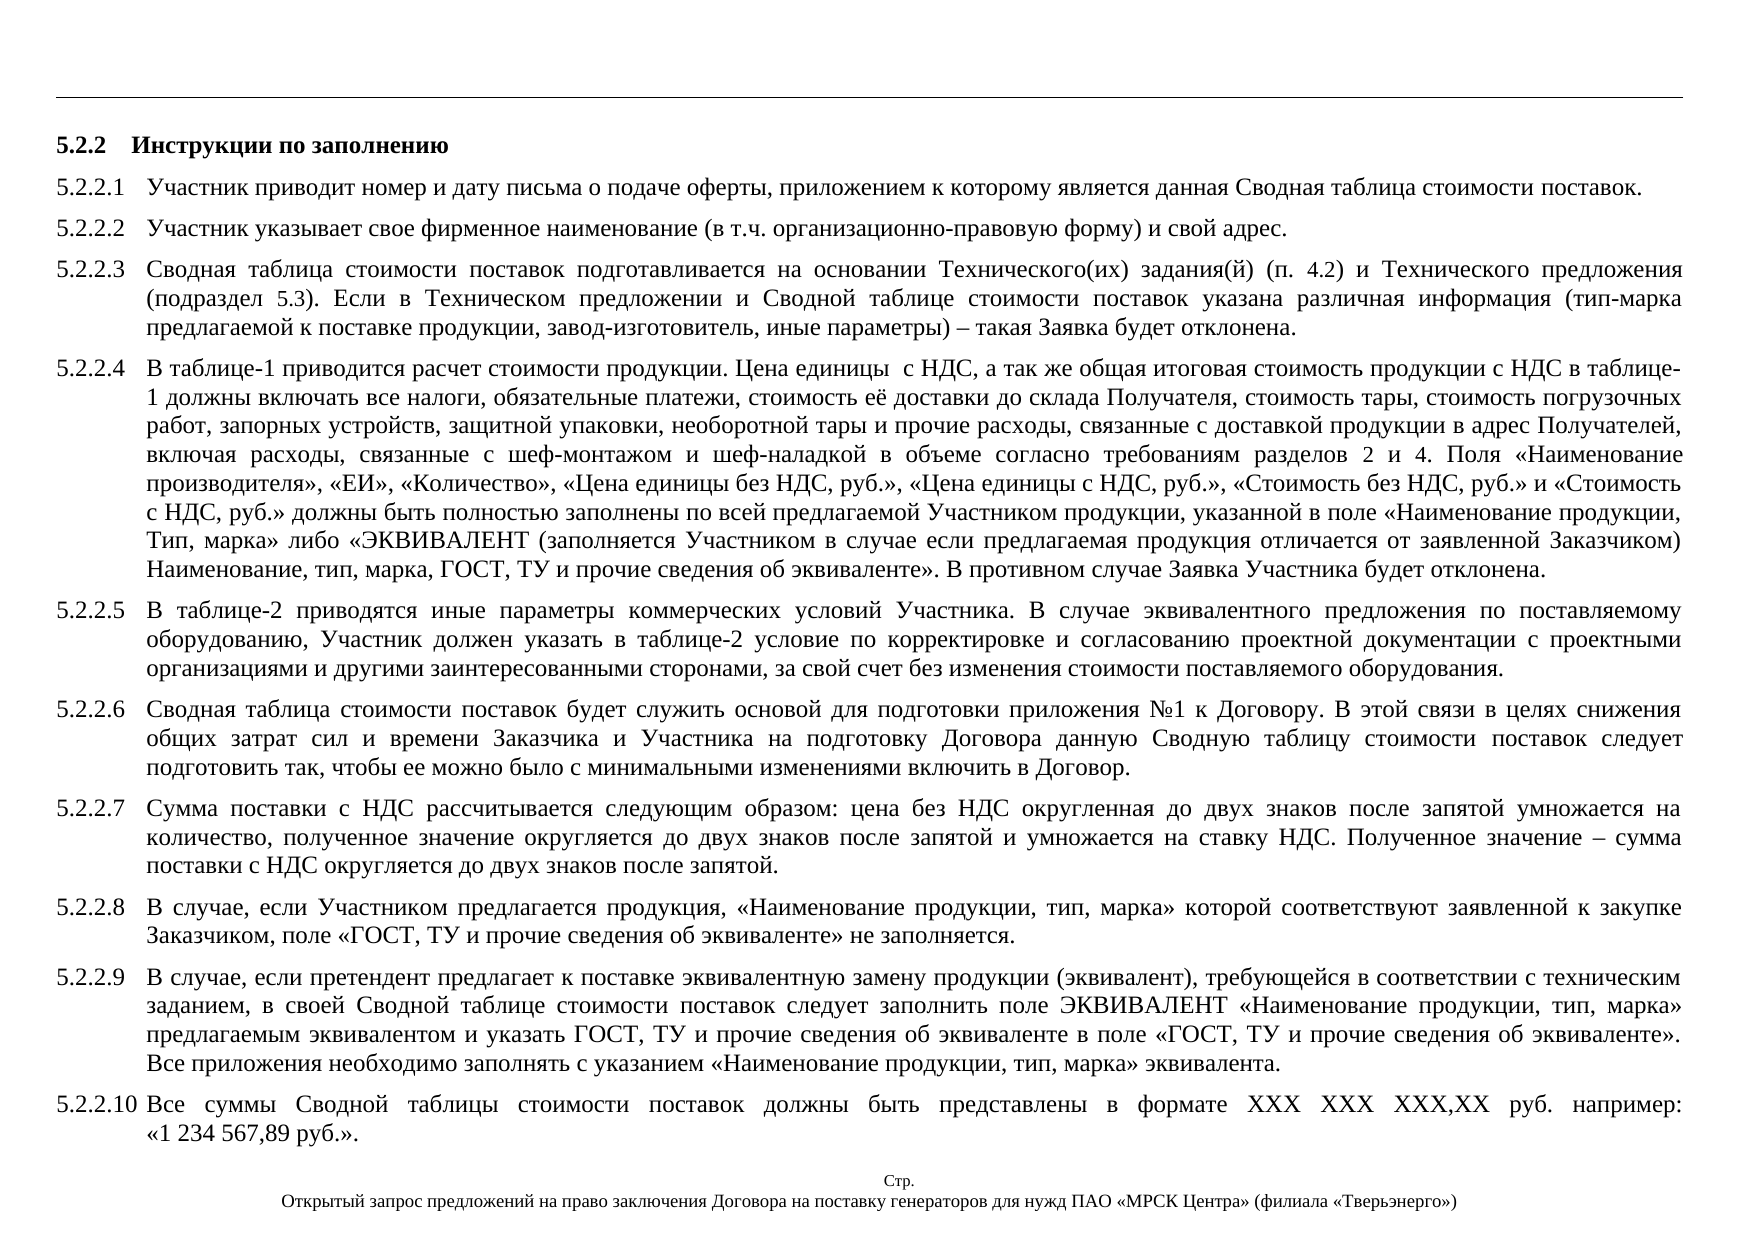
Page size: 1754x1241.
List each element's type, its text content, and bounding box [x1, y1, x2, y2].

list Все суммы Сводной таблицы стоимости поставок должны быть представлены в формате XXX XXX XXX,XX руб. например: «1 234 567,89 руб.». [56, 1089, 1683, 1147]
subtitle Инструкции по заполнению [56, 131, 1683, 159]
list В таблице-2 приводятся иные параметры коммерческих условий Участника. В случае эквивалентного предложения по поставляемому оборудованию, Участник должен указать в таблице-2 условие по корректировке и согласованию проектной документации с проектными организациями и другими заинтересованными сторонами, за свой счет без изменения стоимости поставляемого оборудования. [56, 596, 1683, 682]
list Сводная таблица стоимости поставок будет служить основой для подготовки приложения №1 к Договору. В этой связи в целях снижения общих затрат сил и времени Заказчика и Участника на подготовку Договора данную Сводную таблицу стоимости поставок следует подготовить так, чтобы ее можно было с минимальными изменениями включить в Договор. [56, 694, 1683, 781]
list Сумма поставки с НДС рассчитывается следующим образом: цена без НДС округленная до двух знаков после запятой умножается на количество, полученное значение округляется до двух знаков после запятой и умножается на ставку НДС. Полученное значение – сумма поставки с НДС округляется до двух знаков после запятой. [56, 793, 1683, 879]
list Участник приводит номер и дату письма о подаче оферты, приложением к которому является данная Сводная таблица стоимости поставок. [56, 172, 1683, 201]
list В таблице-1 приводится расчет стоимости продукции. Цена единицы с НДС, а так же общая итоговая стоимость продукции с НДС в таблице-1 должны включать все налоги, обязательные платежи, стоимость её доставки до склада Получателя, стоимость тары, стоимость погрузочных работ, запорных устройств, защитной упаковки, необоротной тары и прочие расходы, связанные с доставкой продукции в адрес Получателей, включая расходы, связанные с шеф-монтажом и шеф-наладкой в объеме согласно требованиям разделов 2 и 4. Поля «Наименование производителя», «ЕИ», «Количество», «Цена единицы без НДС, руб.», «Цена единицы с НДС, руб.», «Стоимость без НДС, руб.» и «Стоимость с НДС, руб.» должны быть полностью заполнены по всей предлагаемой Участником продукции, указанной в поле «Наименование продукции, Тип, марка» либо «ЭКВИВАЛЕНТ (заполняется Участником в случае если предлагаемая продукция отличается от заявленной Заказчиком) Наименование, тип, марка, ГОСТ, ТУ и прочие сведения об эквиваленте». В противном случае Заявка Участника будет отклонена. [56, 353, 1683, 583]
list В случае, если претендент предлагает к поставке эквивалентную замену продукции (эквивалент), требующейся в соответствии с техническим заданием, в своей Сводной таблице стоимости поставок следует заполнить поле ЭКВИВАЛЕНТ «Наименование продукции, тип, марка» предлагаемым эквивалентом и указать ГОСТ, ТУ и прочие сведения об эквиваленте в поле «ГОСТ, ТУ и прочие сведения об эквиваленте». Все приложения необходимо заполнять с указанием «Наименование продукции, тип, марка» эквивалента. [56, 962, 1683, 1077]
list В случае, если Участником предлагается продукция, «Наименование продукции, тип, марка» которой соответствуют заявленной к закупке Заказчиком, поле «ГОСТ, ТУ и прочие сведения об эквиваленте» не заполняется. [56, 892, 1683, 949]
list Сводная таблица стоимости поставок подготавливается на основании Технического(их) задания(й) (п. 4.2) и Технического предложения (подраздел 5.3). Если в Техническом предложении и Сводной таблице стоимости поставок указана различная информация (тип-марка предлагаемой к поставке продукции, завод-изготовитель, иные параметры) – такая Заявка будет отклонена. [56, 254, 1683, 341]
list Участник указывает свое фирменное наименование (в т.ч. организационно-правовую форму) и свой адрес. [56, 213, 1683, 242]
